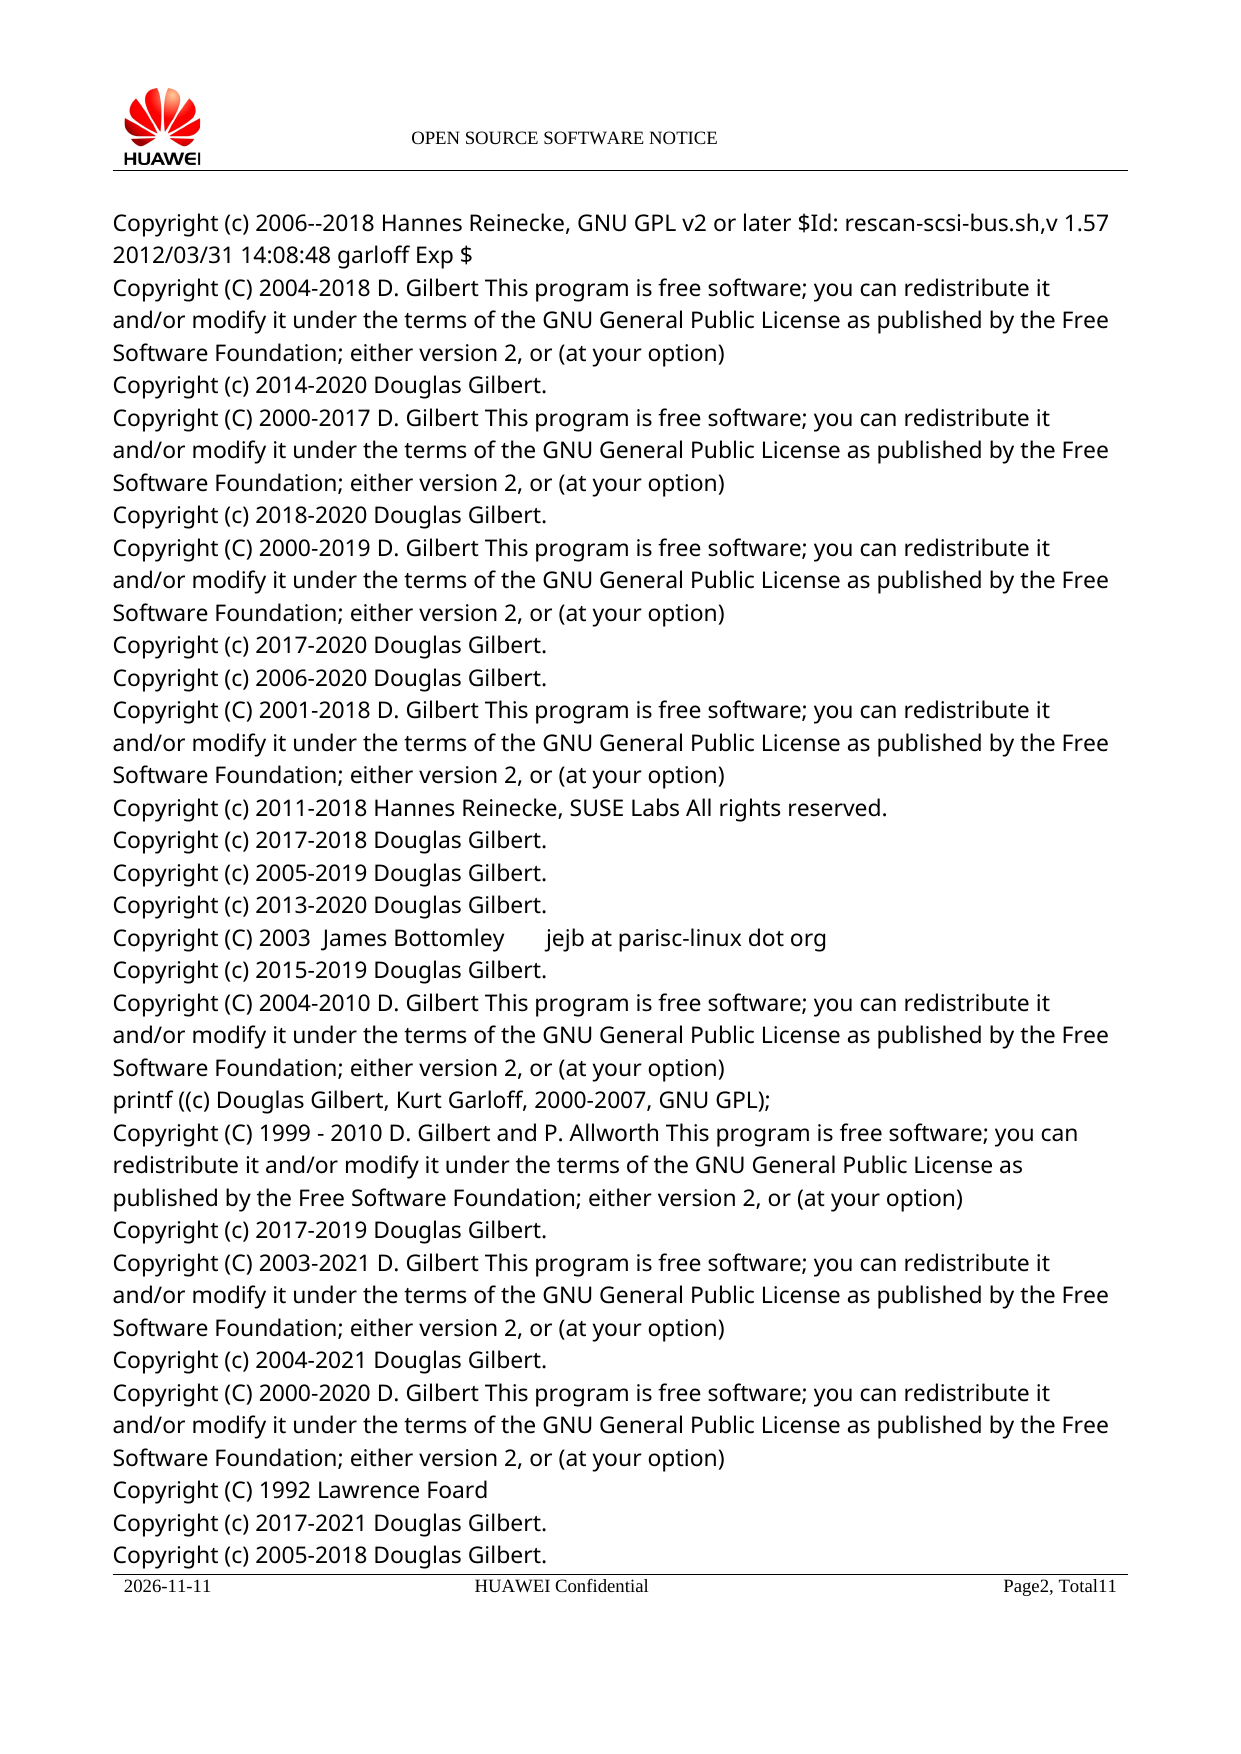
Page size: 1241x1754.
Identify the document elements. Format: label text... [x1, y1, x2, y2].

picture [124, 88, 201, 165]
